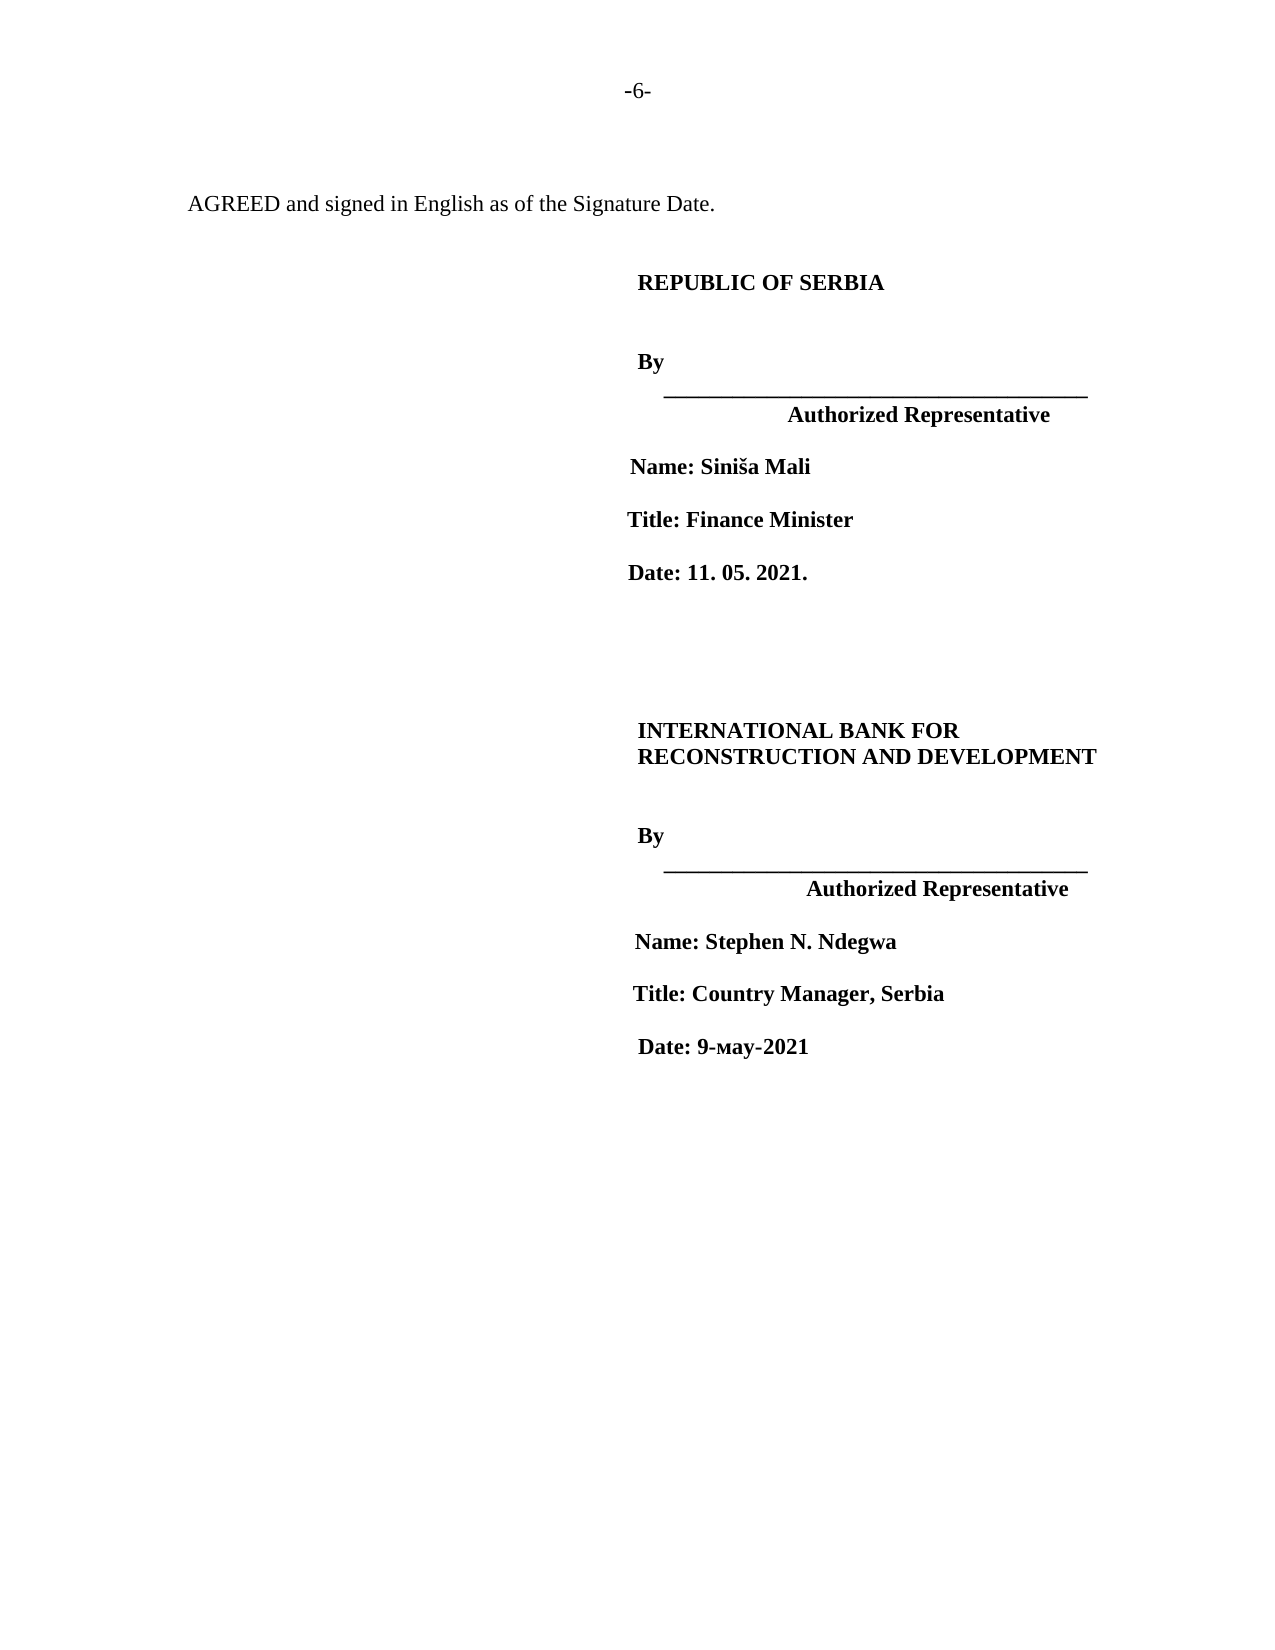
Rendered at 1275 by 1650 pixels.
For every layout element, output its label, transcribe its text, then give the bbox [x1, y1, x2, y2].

text Title: Country Manager, Serbia [187, 981, 1087, 1007]
text _____________________________________ [187, 849, 1087, 875]
text By [412, 348, 1087, 374]
text Title: Finance Minister [187, 506, 1087, 532]
text Date: 11. 05. 2021. [187, 559, 1087, 585]
text Authorized Representative [712, 401, 1087, 427]
text Authorized Representative [187, 875, 1087, 901]
text REPUBLIC OF SERBIA [562, 269, 1087, 295]
text RECONSTRUCTION AND DEVELOPMENT [187, 743, 1125, 770]
text Name: Stephen N. Ndegwa [187, 928, 1087, 954]
text By [412, 822, 1087, 849]
text AGREED and signed in English as of the Signature Date. [187, 190, 1087, 216]
text Date: 9-мay-2021 [187, 1033, 1087, 1059]
text Name: Siniša Mali [187, 453, 1087, 480]
text INTERNATIONAL BANK FOR [562, 717, 1125, 743]
text _____________________________________ [187, 374, 1087, 401]
